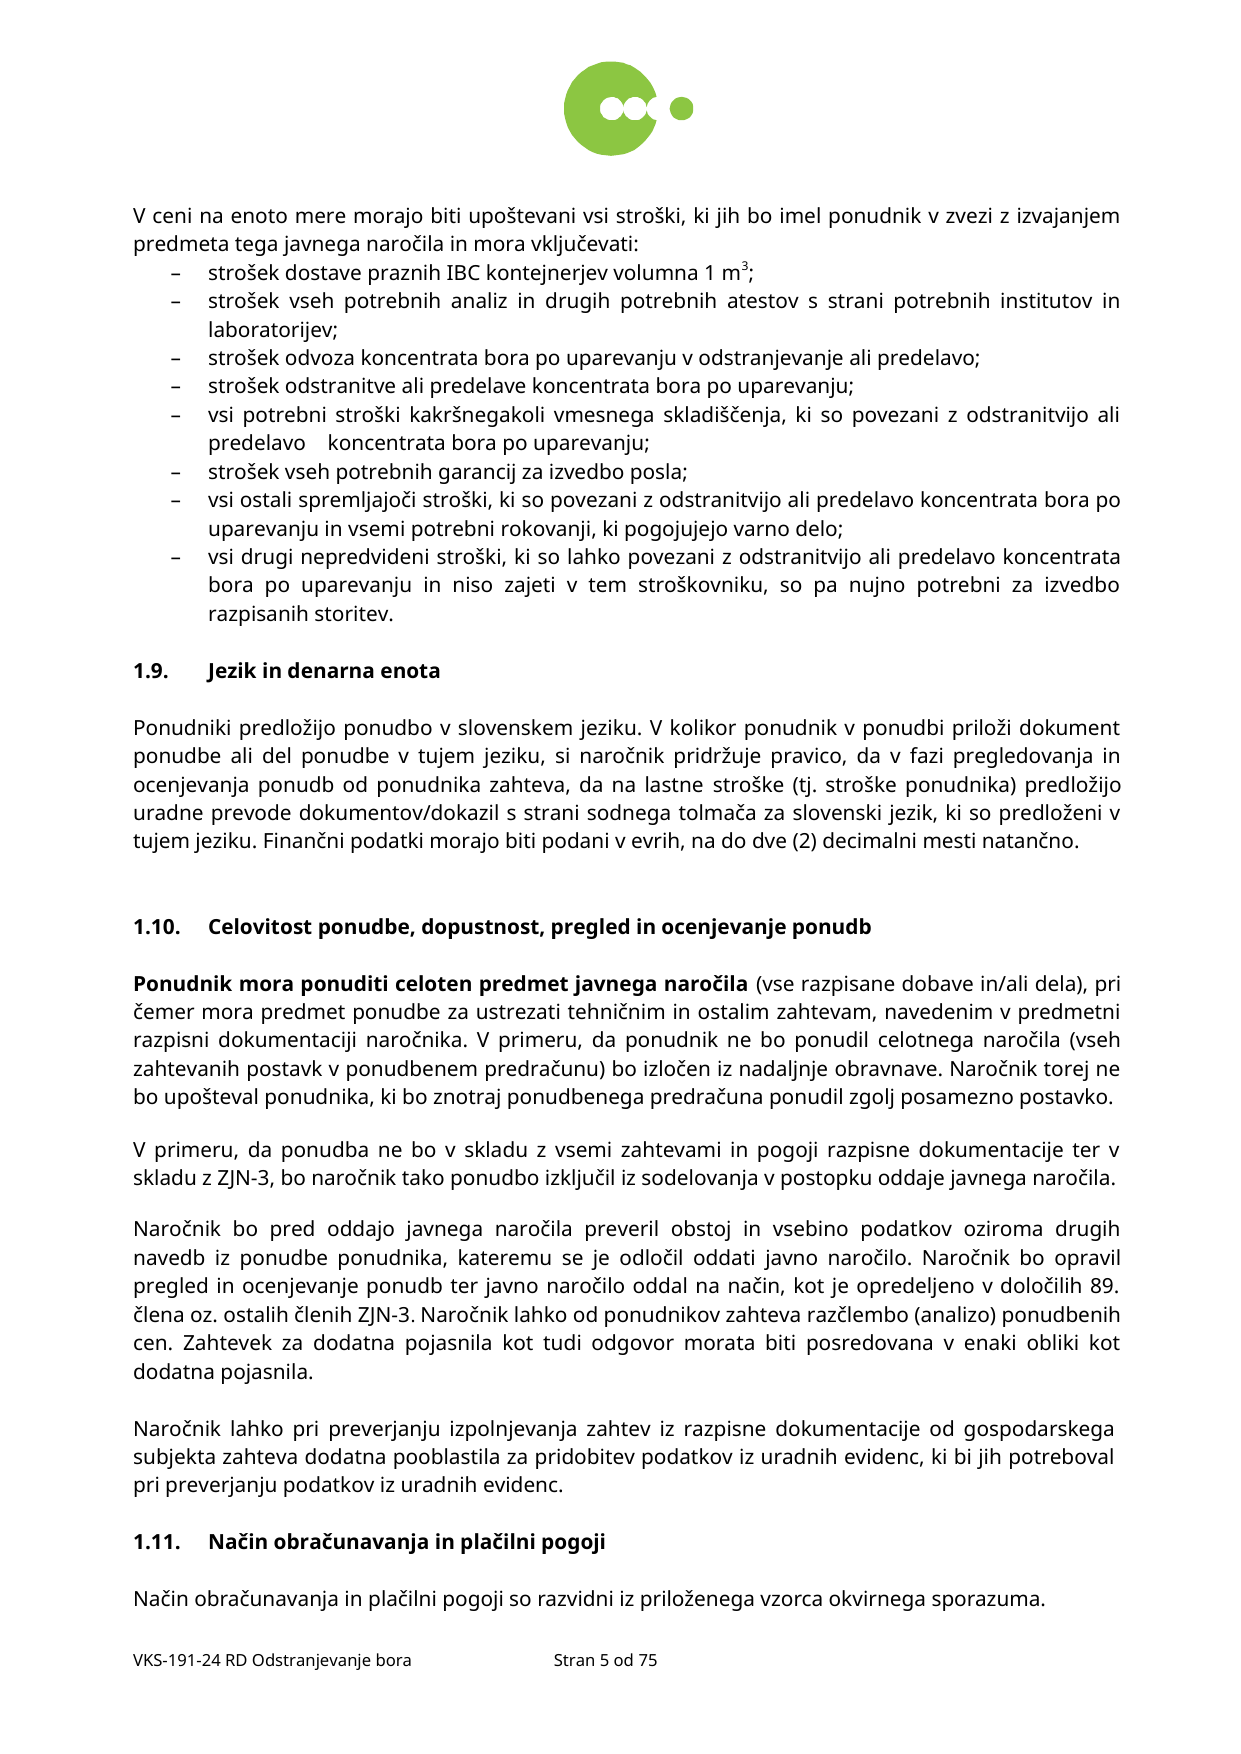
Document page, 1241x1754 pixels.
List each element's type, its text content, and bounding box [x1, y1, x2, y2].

text Način obračunavanja in plačilni pogoji so razvidni iz priloženega vzorca okvirnega sporazuma. [133, 1584, 1122, 1613]
text Naročnik lahko pri preverjanju izpolnjevanja zahtev iz razpisne dokumentacije od gospodarskega subjekta zahteva dodatna pooblastila za pridobitev podatkov iz uradnih evidenc, ki bi jih potreboval pri preverjanju podatkov iz uradnih evidenc. [133, 1414, 1116, 1499]
list vsi drugi nepredvideni stroški, ki so lahko povezani z odstranitvijo ali predelavo koncentrata bora po uparevanju in niso zajeti v tem stroškovniku, so pa nujno potrebni za izvedbo razpisanih storitev. [170, 542, 1122, 627]
list vsi ostali spremljajoči stroški, ki so povezani z odstranitvijo ali predelavo koncentrata bora po uparevanju in vsemi potrebni rokovanji, ki pogojujejo varno delo; [170, 485, 1122, 542]
list Jezik in denarna enota [133, 656, 1122, 684]
list strošek dostave praznih IBC kontejnerjev volumna ; [170, 258, 1122, 286]
text V primeru, da ponudba ne bo v skladu z vsemi zahtevami in pogoji razpisne dokumentacije ter v skladu z ZJN-3, bo naročnik tako ponudbo izključil iz sodelovanja v postopku oddaje javnega naročila. [133, 1135, 1122, 1192]
list vsi potrebni stroški kakršnegakoli vmesnega skladiščenja, ki so povezani z odstranitvijo ali predelavo koncentrata bora po uparevanju; [170, 400, 1122, 457]
text V ceni na enoto mere morajo biti upoštevani vsi stroški, ki jih bo imel ponudnik v zvezi z izvajanjem predmeta tega javnega naročila in mora vključevati: [133, 201, 1122, 258]
text Ponudnik mora ponuditi celoten predmet javnega naročila (vse razpisane dobave in/ali dela), pri čemer mora predmet ponudbe za ustrezati tehničnim in ostalim zahtevam, navedenim v predmetni razpisni dokumentaciji naročnika. V primeru, da ponudnik ne bo ponudil celotnega naročila (vseh zahtevanih postavk v ponudbenem predračunu) bo izločen iz nadaljnje obravnave. Naročnik torej ne bo upošteval ponudnika, ki bo znotraj ponudbenega predračuna ponudil zgolj posamezno postavko. [133, 969, 1122, 1111]
text Ponudniki predložijo ponudbo v slovenskem jeziku. V kolikor ponudnik v ponudbi priloži dokument ponudbe ali del ponudbe v tujem jeziku, si naročnik pridržuje pravico, da v fazi pregledovanja in ocenjevanja ponudb od ponudnika zahteva, da na lastne stroške (tj. stroške ponudnika) predložijo uradne prevode dokumentov/dokazil s strani sodnega tolmača za slovenski jezik, ki so predloženi v tujem jeziku. Finančni podatki morajo biti podani v evrih, na do dve (2) decimalni mesti natančno. [133, 713, 1122, 855]
list Celovitost ponudbe, dopustnost, pregled in ocenjevanje ponudb [133, 912, 1122, 940]
list Način obračunavanja in plačilni pogoji [133, 1527, 1122, 1556]
list strošek odstranitve ali predelave koncentrata bora po uparevanju; [170, 372, 1122, 400]
list strošek odvoza koncentrata bora po uparevanju v odstranjevanje ali predelavo; [170, 343, 1122, 372]
list strošek vseh potrebnih garancij za izvedbo posla; [170, 457, 1122, 485]
text Naročnik bo pred oddajo javnega naročila preveril obstoj in vsebino podatkov oziroma drugih navedb iz ponudbe ponudnika, kateremu se je odločil oddati javno naročilo. Naročnik bo opravil pregled in ocenjevanje ponudb ter javno naročilo oddal na način, kot je opredeljeno v določilih 89. člena oz. ostalih členih ZJN-3. Naročnik lahko od ponudnikov zahteva razčlembo (analizo) ponudbenih cen. Zahtevek za dodatna pojasnila kot tudi odgovor morata biti posredovana v enaki obliki kot dodatna pojasnila. [133, 1214, 1122, 1385]
list strošek vseh potrebnih analiz in drugih potrebnih atestov s strani potrebnih institutov in laboratorijev; [170, 286, 1122, 343]
